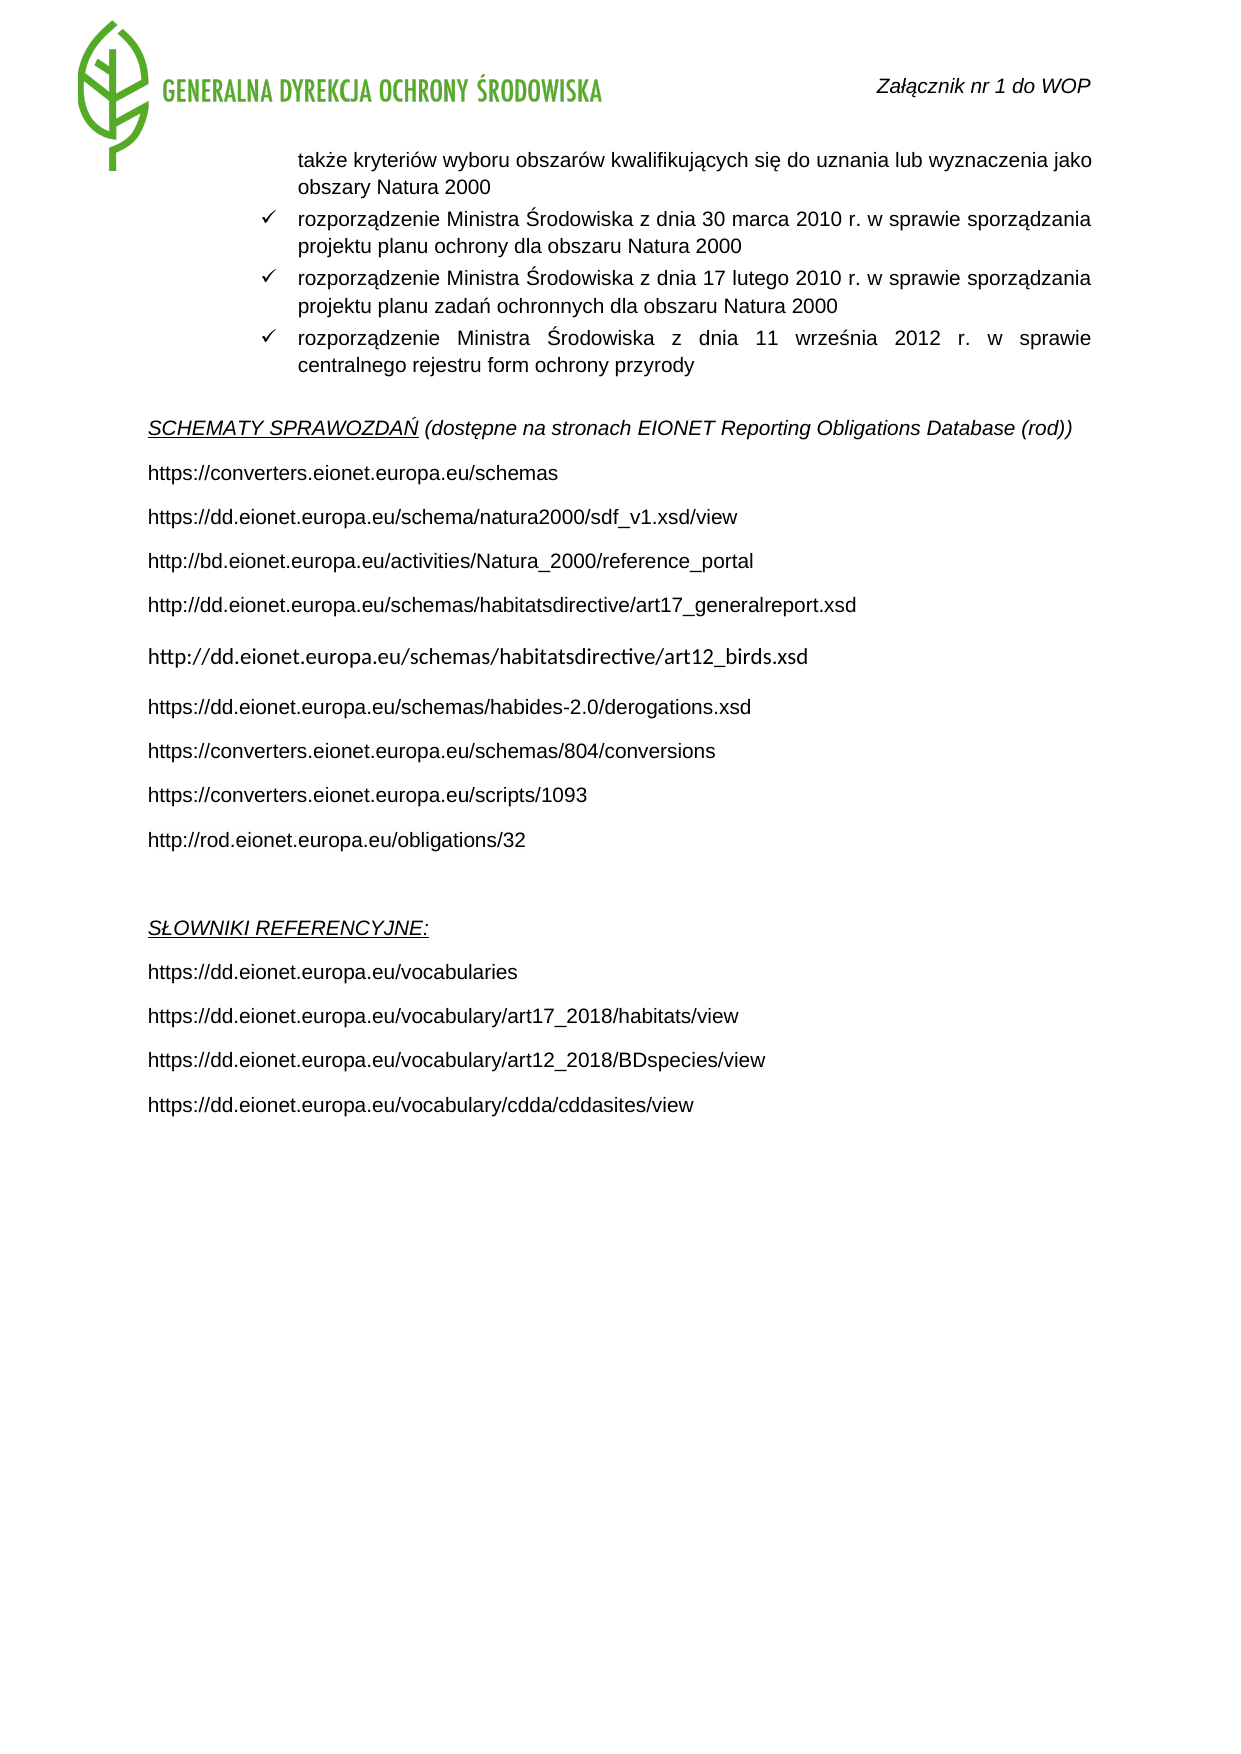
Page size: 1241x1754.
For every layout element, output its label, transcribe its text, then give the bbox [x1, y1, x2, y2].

text https://converters.eionet.europa.eu/scripts/1093 [148, 783, 1093, 807]
list rozporządzenie Ministra Środowiska z dnia 30 marca 2010 r. w sprawie sporządzania projektu planu ochrony dla obszaru Natura 2000 [260, 207, 1093, 258]
text http://dd.eionet.europa.eu/schemas/habitatsdirective/art17_generalreport.xsd [148, 593, 1093, 617]
list rozporządzenie Ministra Środowiska z dnia 11 września 2012 r. w sprawie centralnego rejestru form ochrony przyrody [260, 325, 1093, 377]
text http://rod.eionet.europa.eu/obligations/32 [148, 827, 1093, 851]
text SCHEMATY SPRAWOZDAŃ (dostępne na stronach EIONET Reporting Obligations Database (rod)) [148, 416, 1093, 440]
text https://dd.eionet.europa.eu/vocabulary/cdda/cddasites/view [148, 1092, 1093, 1116]
text https://converters.eionet.europa.eu/schemas/804/conversions [148, 739, 1093, 763]
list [260, 148, 1093, 199]
text https://dd.eionet.europa.eu/vocabulary/art17_2018/habitats/view [148, 1004, 1093, 1028]
picture [76, 20, 602, 171]
text SŁOWNIKI REFERENCYJNE: [148, 916, 1093, 940]
text https://dd.eionet.europa.eu/vocabulary/art12_2018/BDspecies/view [148, 1048, 1093, 1072]
text https://dd.eionet.europa.eu/schema/natura2000/sdf_v1.xsd/view [148, 504, 1093, 528]
list rozporządzenie Ministra Środowiska z dnia 17 lutego 2010 r. w sprawie sporządzania projektu planu zadań ochronnych dla obszaru Natura 2000 [260, 266, 1093, 318]
text http://dd.eionet.europa.eu/schemas/habitatsdirective/art12_birds.xsd [148, 642, 1093, 670]
text http://bd.eionet.europa.eu/activities/Natura_2000/reference_portal [148, 549, 1093, 573]
text https://converters.eionet.europa.eu/schemas [148, 460, 1093, 484]
text https://dd.eionet.europa.eu/vocabularies [148, 960, 1093, 984]
text https://dd.eionet.europa.eu/schemas/habides-2.0/derogations.xsd [148, 695, 1093, 719]
